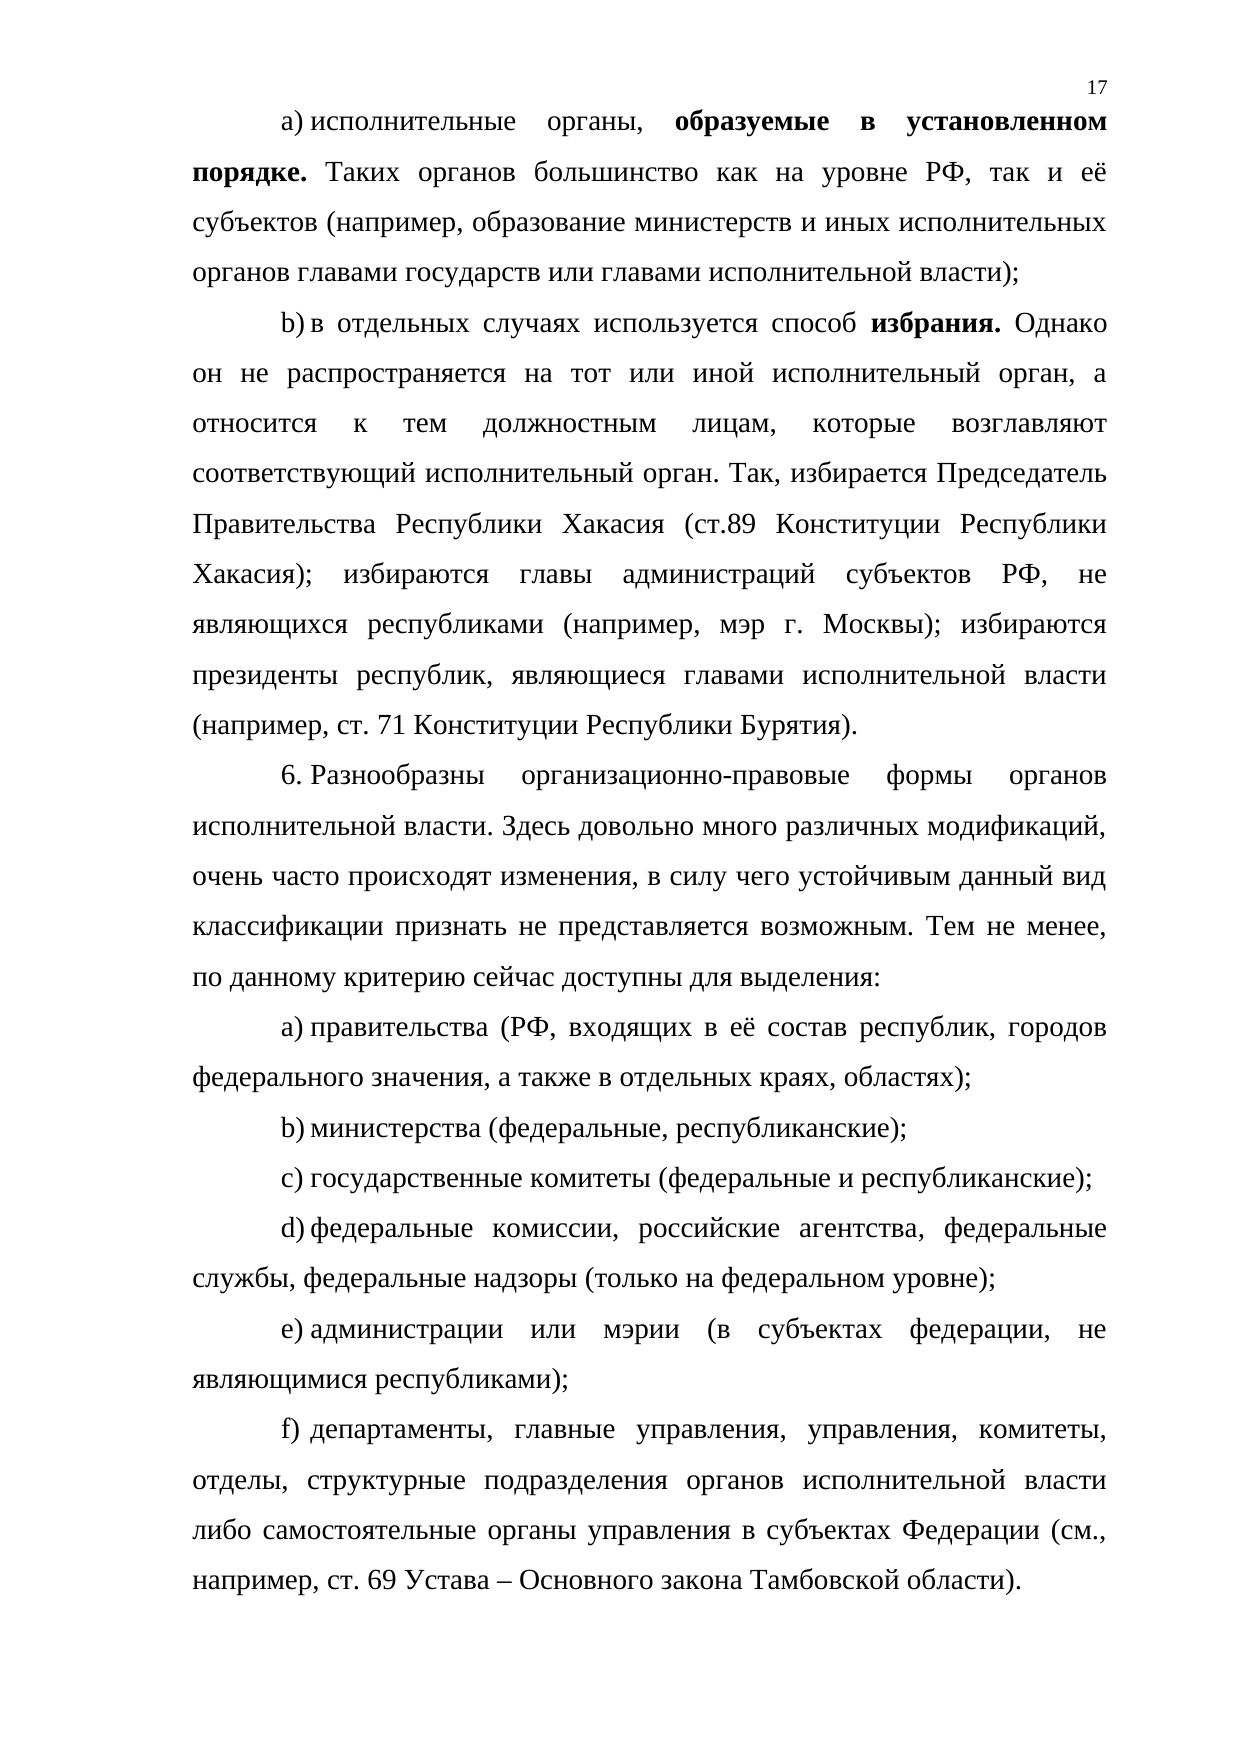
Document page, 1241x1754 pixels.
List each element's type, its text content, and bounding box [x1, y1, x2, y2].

list правительства (РФ, входящих в её состав республик, городов федерального значения, а также в отдельных краях, областях); [192, 1009, 1107, 1093]
list Разнообразны организационно-правовые формы органов исполнительной власти. Здесь довольно много различных модификаций, очень часто происходят изменения, в силу чего устойчивым данный вид классификации признать не представляется возможным. Тем не менее, по данному критерию сейчас доступны для выделения: [192, 757, 1107, 992]
list министерства (федеральные, республиканские); [192, 1110, 1107, 1143]
list исполнительные органы, образуемые в установленном порядке. Таких органов большинство как на уровне РФ, так и её субъектов (например, образование министерств и иных исполнительных органов главами государств или главами исполнительной власти); [192, 103, 1107, 288]
list федеральные комиссии, российские агентства, федеральные службы, федеральные надзоры (только на федеральном уровне); [192, 1210, 1107, 1294]
list государственные комитеты (федеральные и республиканские); [192, 1160, 1107, 1193]
list администрации или мэрии (в субъектах федерации, не являющимися республиками); [192, 1311, 1107, 1395]
list в отдельных случаях используется способ избрания. Однако он не распространяется на тот или иной исполнительный орган, а относится к тем должностным лицам, которые возглавляют соответствующий исполнительный орган. Так, избирается Председатель Правительства Республики Хакасия (ст.89 Конституции Республики Хакасия); избираются главы администраций субъектов РФ, не являющихся республиками (например, мэр г. Москвы); избираются президенты республик, являющиеся главами исполнительной власти (например, ст. 71 Конституции Республики Бурятия). [192, 305, 1107, 741]
list департаменты, главные управления, управления, комитеты, отделы, структурные подразделения органов исполнительной власти либо самостоятельные органы управления в субъектах Федерации (см., например, ст. 69 Устава – Основного закона Тамбовской области). [192, 1412, 1107, 1596]
